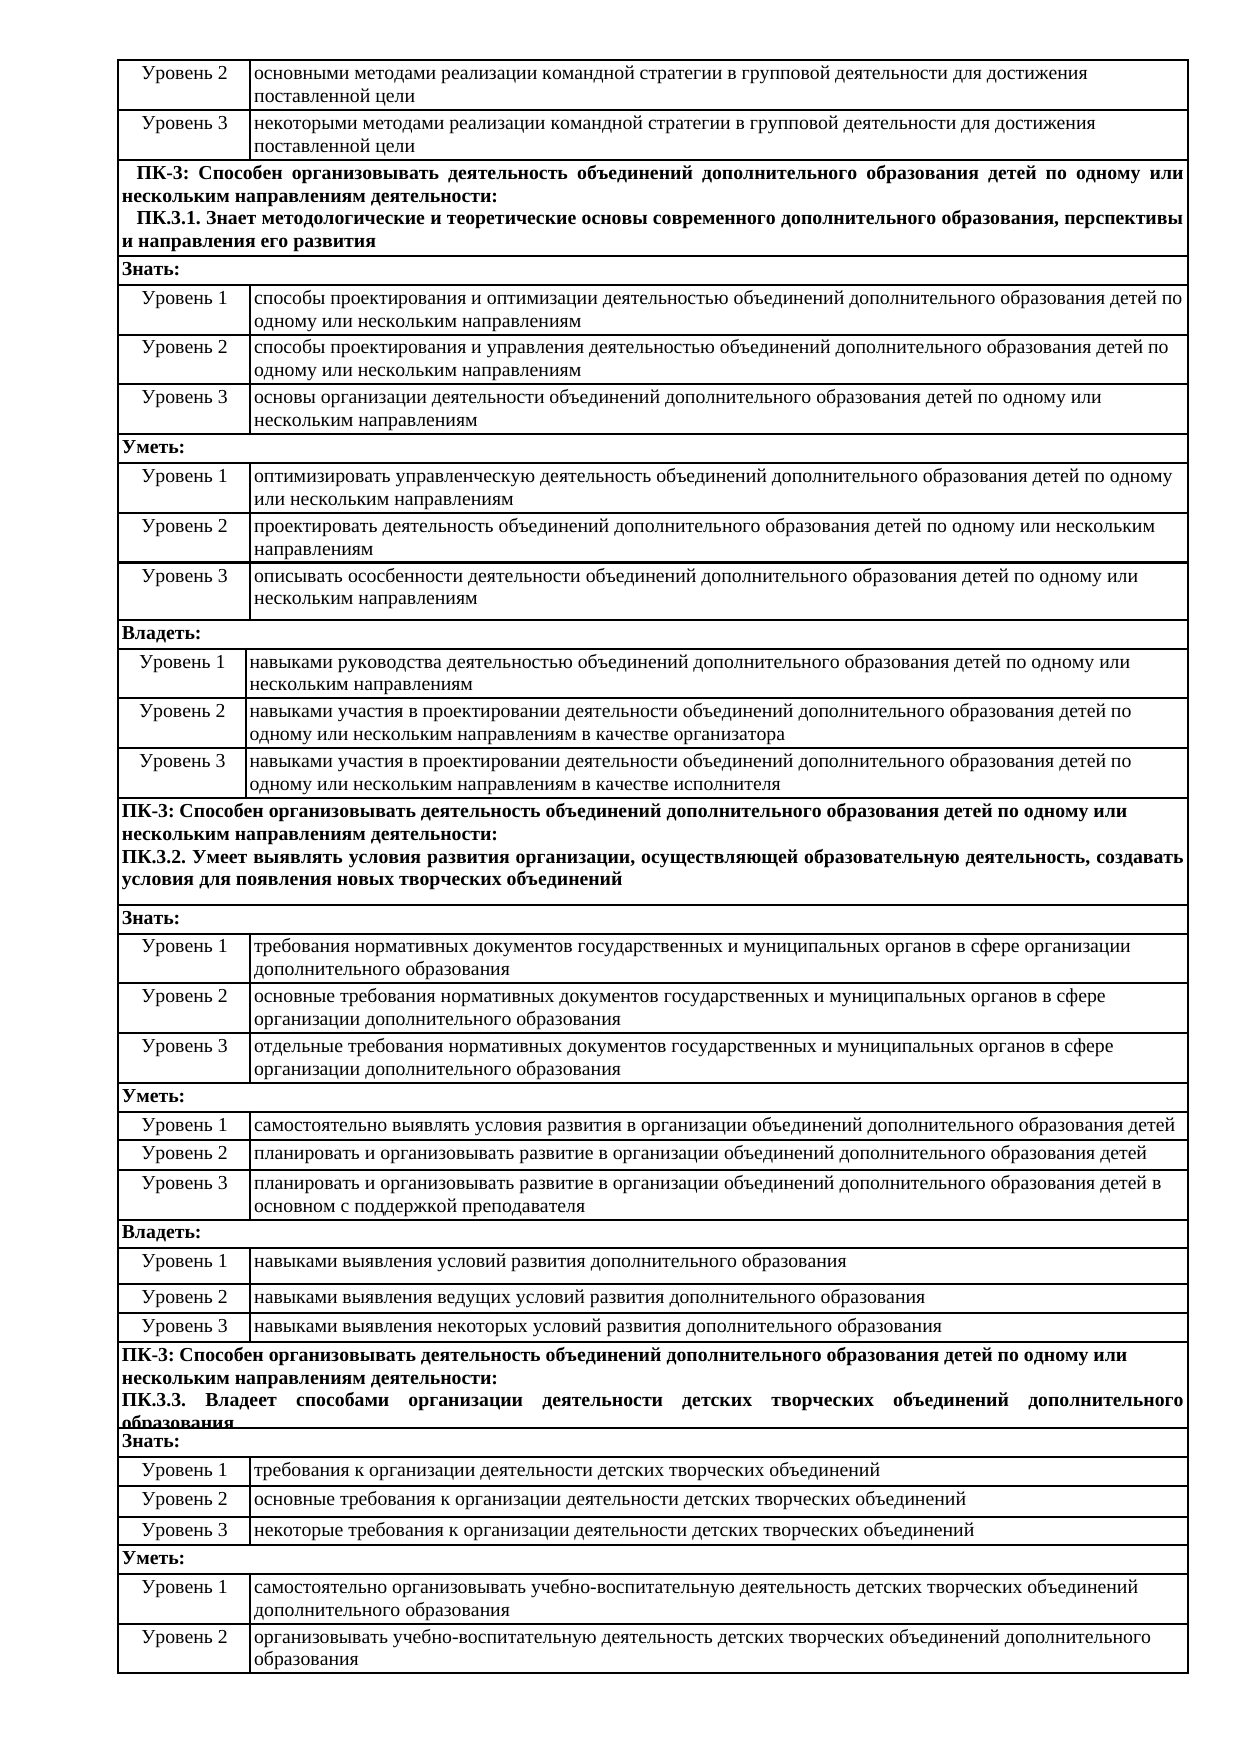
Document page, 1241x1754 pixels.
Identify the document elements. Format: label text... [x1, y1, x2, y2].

table_cell оптимизировать управленческую деятельность объединений дополнительного образования детей по одному или нескольким направлениям [251, 464, 1187, 512]
table_cell основы организации деятельности объединений дополнительного образования детей по одному или нескольким направлениям [251, 385, 1187, 433]
table_cell основные требования нормативных документов государственных и муниципальных органов в сфере организации дополнительного образования [251, 984, 1187, 1032]
table_cell Уметь: [119, 1084, 1187, 1111]
table_cell Уровень 2 [119, 984, 249, 1032]
table_cell ПК-3: Способен организовывать деятельность объединений дополнительного образования детей по одному или нескольким направлениям деятельности: ПК.3.2. Умеет выявлять условия развития организации, осуществляющей образовательную деятельность, создавать условия для появления новых творческих объединений [119, 799, 1187, 903]
table_cell навыками участия в проектировании деятельности объединений дополнительного образования детей по одному или нескольким направлениям в качестве организатора [247, 699, 1187, 747]
table_cell Уровень 3 [119, 1034, 249, 1082]
table_cell самостоятельно организовывать учебно-воспитательную деятельность детских творческих объединений дополнительного образования [251, 1575, 1187, 1622]
table_cell описывать ососбенности деятельности объединений дополнительного образования детей по одному или нескольким направлениям [251, 564, 1187, 619]
table_cell Уровень 2 [119, 1141, 249, 1169]
table_cell Уровень 2 [119, 1285, 249, 1312]
table_cell Уровень 2 [119, 61, 249, 109]
table_cell навыками выявления ведущих условий развития дополнительного образования [251, 1285, 1187, 1312]
table_cell навыками участия в проектировании деятельности объединений дополнительного образования детей по одному или нескольким направлениям в качестве исполнителя [247, 749, 1187, 797]
table_cell Уровень 3 [119, 385, 249, 433]
table_cell Владеть: [119, 1221, 1187, 1247]
table_cell навыками выявления условий развития дополнительного образования [251, 1249, 1187, 1283]
table_cell Уровень 1 [119, 650, 245, 697]
table_cell навыками выявления некоторых условий развития дополнительного образования [251, 1314, 1187, 1341]
table_cell Знать: [119, 1429, 1187, 1456]
table_cell требования к организации деятельности детских творческих объединений [251, 1458, 1187, 1485]
table_cell способы проектирования и управления деятельностью объединений дополнительного образования детей по одному или нескольким направлениям [251, 336, 1187, 383]
table_cell самостоятельно выявлять условия развития в организации объединений дополнительного образования детей [251, 1113, 1187, 1139]
table_cell требования нормативных документов государственных и муниципальных органов в сфере организации дополнительного образования [251, 935, 1187, 982]
table_cell планировать и организовывать развитие в организации объединений дополнительного образования детей [251, 1141, 1187, 1169]
table_cell Уровень 2 [119, 699, 245, 747]
table_cell Уровень 2 [119, 1487, 249, 1516]
table_cell проектировать деятельность объединений дополнительного образования детей по одному или нескольким направлениям [251, 514, 1187, 561]
table_cell Уровень 3 [119, 1518, 249, 1544]
table_cell Уровень 1 [119, 935, 249, 982]
table_cell Уровень 3 [119, 564, 249, 619]
table_cell Владеть: [119, 621, 1187, 647]
table_cell Уровень 2 [119, 336, 249, 383]
table_cell навыками руководства деятельностью объединений дополнительного образования детей по одному или нескольким направлениям [247, 650, 1187, 697]
table_cell Уровень 1 [119, 1575, 249, 1622]
table_cell некоторыми методами реализации командной стратегии в групповой деятельности для достижения поставленной цели [251, 111, 1187, 159]
table_cell основные требования к организации деятельности детских творческих объединений [251, 1487, 1187, 1516]
table_cell основными методами реализации командной стратегии в групповой деятельности для достижения поставленной цели [251, 61, 1187, 109]
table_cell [251, 1625, 1187, 1672]
table_cell Уровень 2 [119, 1625, 249, 1672]
table_cell Уровень 2 [119, 514, 249, 561]
table_cell Уровень 1 [119, 1249, 249, 1283]
table_cell Уровень 3 [119, 111, 249, 159]
table_cell Уровень 1 [119, 1113, 249, 1139]
table_cell Уметь: [119, 435, 1187, 462]
table_cell некоторые требования к организации деятельности детских творческих объединений [251, 1518, 1187, 1544]
table_cell ПК-3: Способен организовывать деятельность объединений дополнительного образования детей по одному или нескольким направлениям деятельности: ПК.3.3. Владеет способами организации деятельности детских творческих объединений дополнительного образования [119, 1343, 1187, 1427]
table_cell ПК-3: Способен организовывать деятельность объединений дополнительного образования детей по одному или нескольким направлениям деятельности: ПК.3.1. Знает методологические и теоретические основы современного дополнительного образования, перспективы и направления его развития [119, 161, 1187, 255]
table_cell Уровень 1 [119, 464, 249, 512]
table_cell Уровень 3 [119, 1171, 249, 1218]
table_cell отдельные требования нормативных документов государственных и муниципальных органов в сфере организации дополнительного образования [251, 1034, 1187, 1082]
table_cell Уровень 1 [119, 1458, 249, 1485]
table_cell Уровень 3 [119, 1314, 249, 1341]
table_cell Знать: [119, 257, 1187, 284]
table_cell способы проектирования и оптимизации деятельностью объединений дополнительного образования детей по одному или нескольким направлениям [251, 286, 1187, 333]
table_cell планировать и организовывать развитие в организации объединений дополнительного образования детей в основном с поддержкой преподавателя [251, 1171, 1187, 1218]
table_cell Знать: [119, 906, 1187, 932]
table_cell Уровень 3 [119, 749, 245, 797]
table_cell Уровень 1 [119, 286, 249, 333]
table_cell Уметь: [119, 1546, 1187, 1573]
